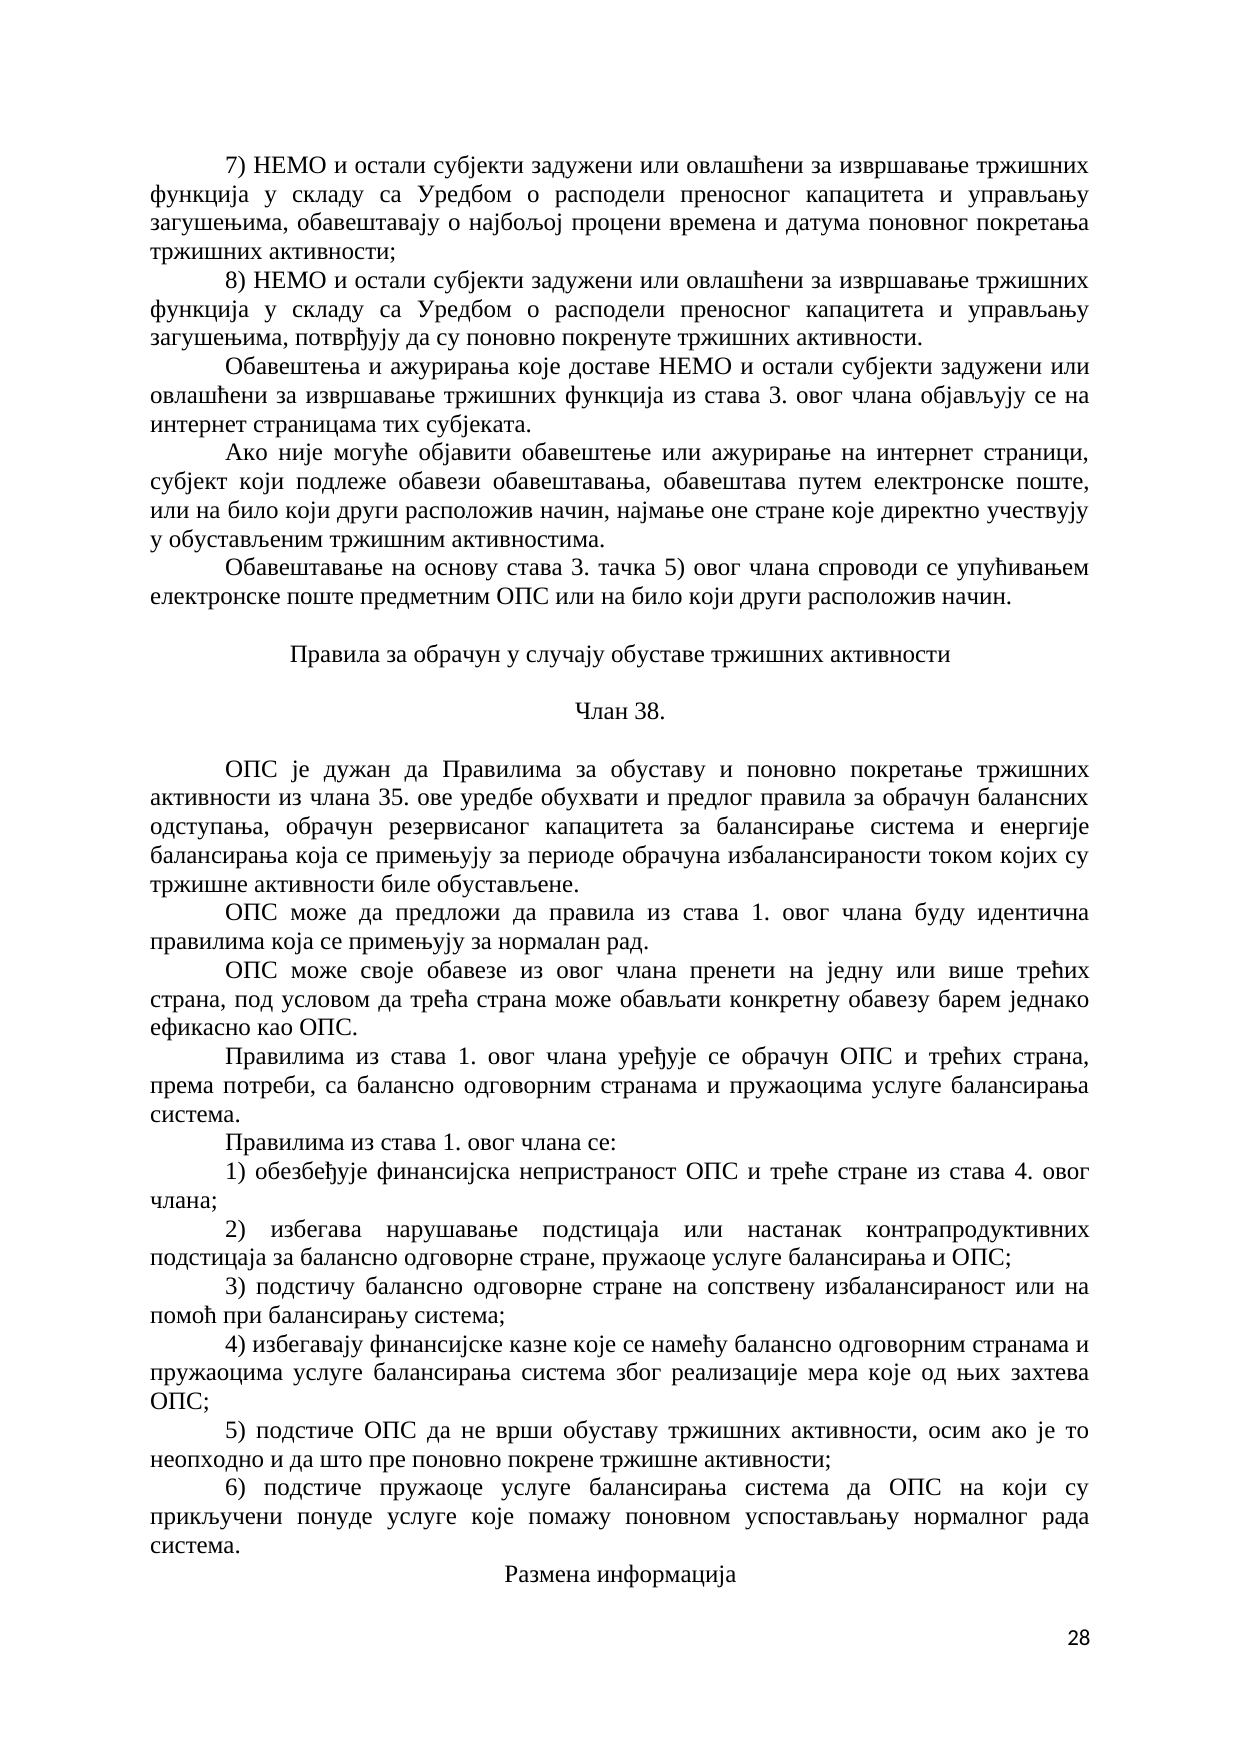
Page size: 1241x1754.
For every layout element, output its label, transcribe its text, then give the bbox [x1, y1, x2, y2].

text ОПС може да предложи да правила из става 1. овог члана буду идентична правилима која се примењују за нормалан рад. [150, 897, 1090, 955]
text 3) подстичу балансно одговорне стране на сопствену избалансираност или на помоћ при балансирању система; [150, 1271, 1090, 1329]
text 5) подстиче ОПС да не врши обуставу тржишних активности, осим ако је то неопходно и да што пре поновно покрене тржишне активности; [150, 1415, 1090, 1472]
text Правила за обрачун у случају обуставе тржишних активности [150, 639, 1090, 667]
text 6) подстиче пружаоце услуге балансирања система да ОПС на који су прикључени понуде услуге које помажу поновном успостављању нормалног рада система. [150, 1472, 1090, 1559]
text ОПС може своје обавезе из овог члана пренети на једну или више трећих страна, под условом да трећа страна може обављати конкретну обавезу барем једнако ефикасно као ОПС. [150, 955, 1090, 1041]
text 1) обезбеђује финансијска непристраност ОПС и треће стране из става 4. овог члана; [150, 1156, 1090, 1214]
text Правилима из става 1. овог члана уређује се обрачун ОПС и трећих страна, према потреби, са балансно одговорним странама и пружаоцима услуге балансирања система. [150, 1041, 1090, 1127]
text Правилима из става 1. овог члана се: [150, 1127, 1090, 1156]
text 4) избегавају финансијске казне које се намећу балансно одговорним странама и пружаоцима услуге балансирања система због реализације мера које од њих захтева ОПС; [150, 1329, 1090, 1415]
text Обавештавање на основу става 3. тачка 5) овог члана спроводи се упућивањем електронске поште предметним ОПС или на било који други расположив начин. [150, 552, 1090, 610]
text 2) избегава нарушавање подстицаја или настанак контрапродуктивних подстицаја за балансно одговорне стране, пружаоце услуге балансирања и ОПС; [150, 1214, 1090, 1271]
text 8) НЕМО и остали субјекти задужени или овлашћени за извршавање тржишних функција у складу са Уредбом о расподели преносног капацитета и управљању загушењима, потврђују да су поновно покренуте тржишних активности. [150, 265, 1090, 351]
text 7) НЕМО и остали субјекти задужени или овлашћени за извршавање тржишних функција у складу са Уредбом о расподели преносног капацитета и управљању загушењима, обавештавају о најбољој процени времена и датума поновног покретања тржишних активности; [150, 150, 1090, 265]
text Ако није могуће објавити обавештење или ажурирање на интернет страници, субјект који подлеже обавези обавештавања, обавештава путем електронске поште, или на било који други расположив начин, најмање оне стране које директно учествују у обустављеним тржишним активностима. [150, 437, 1090, 552]
text ОПС је дужан да Правилима за обуставу и поновно покретање тржишних активности из члана 35. ове уредбе обухвати и предлог правила за обрачун балансних одступања, обрачун резервисаног капацитета за балансирање система и енергије балансирања која се примењују за периоде обрачуна избалансираности током којих су тржишне активности биле обустављене. [150, 754, 1090, 897]
text Члан 38. [150, 696, 1090, 725]
text Обавештења и ажурирања које доставе НЕМО и остали субјекти задужени или овлашћени за извршавање тржишних функција из става 3. овог члана објављују се на интернет страницама тих субјеката. [150, 351, 1090, 437]
text Размена информација [150, 1559, 1090, 1587]
